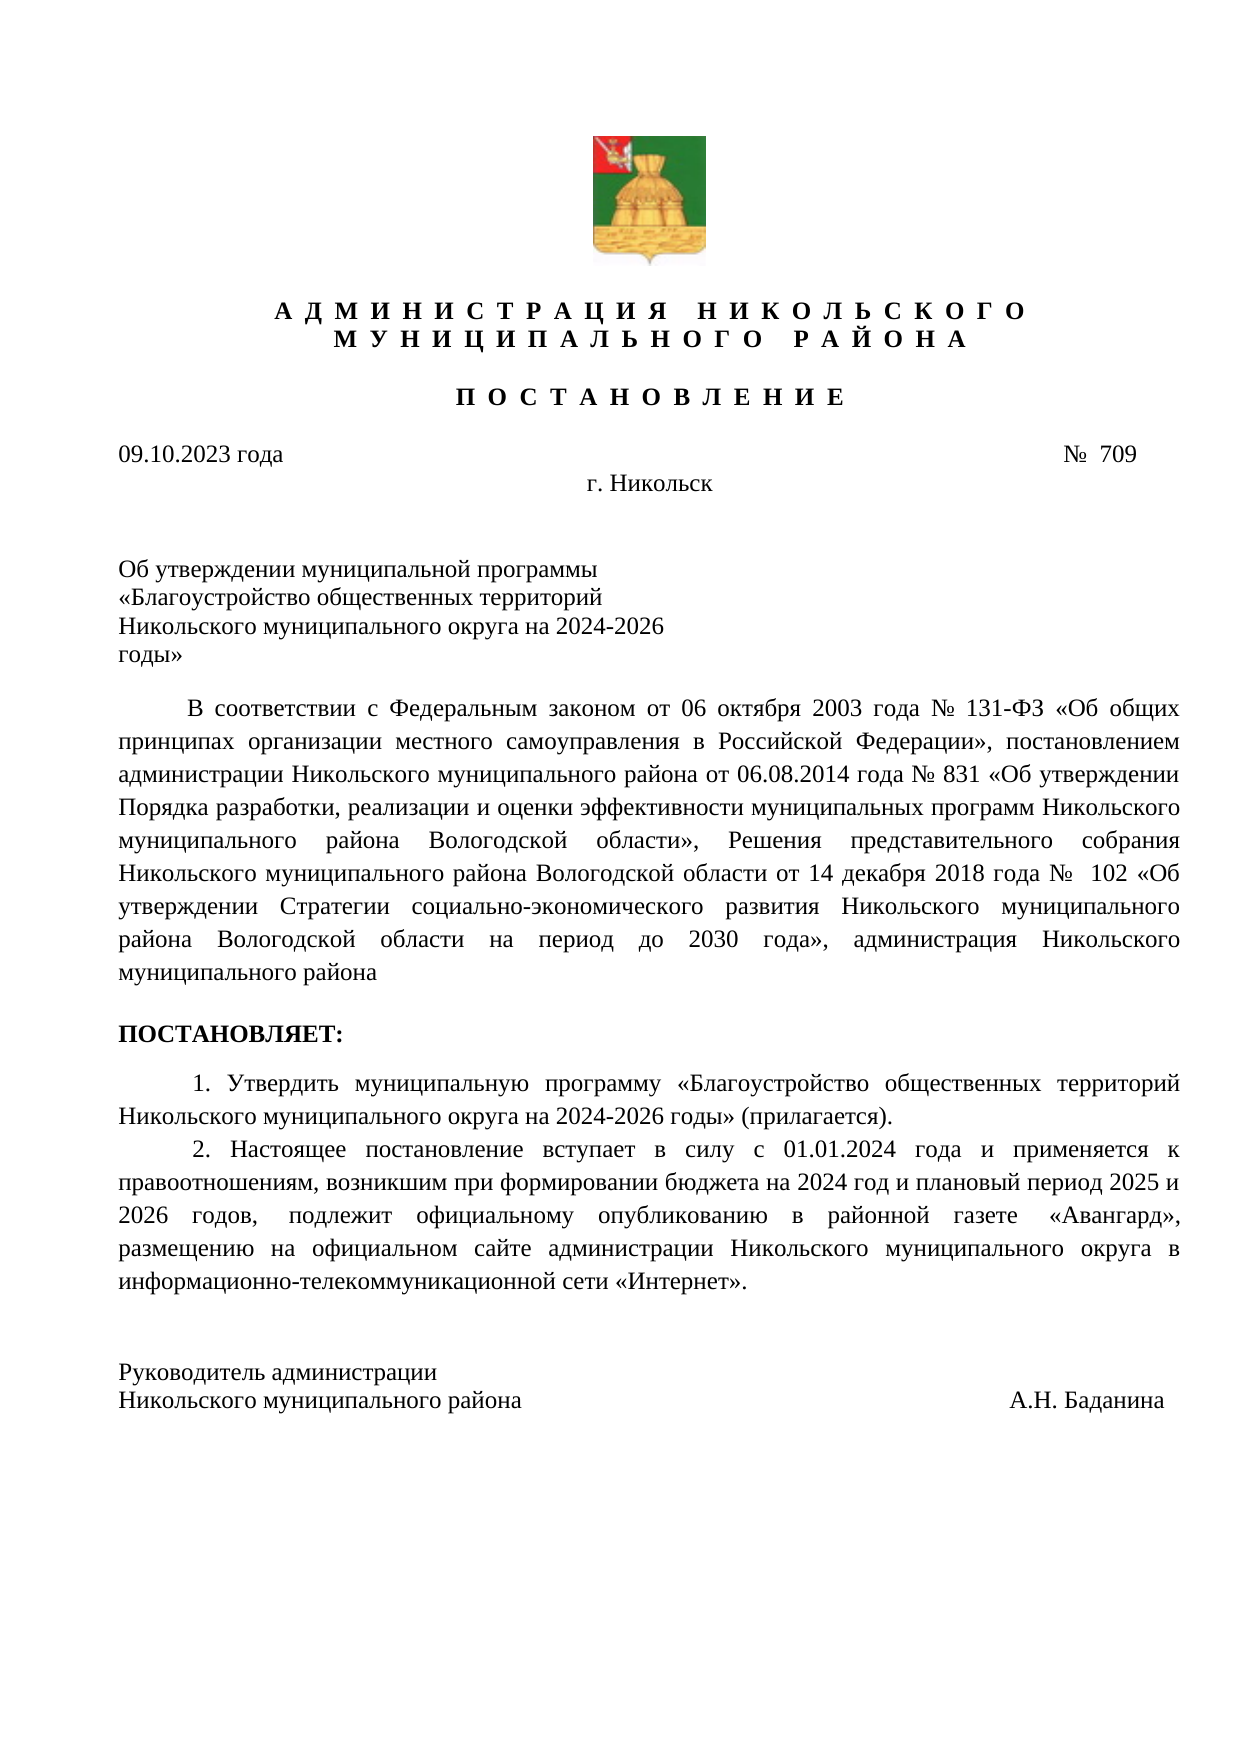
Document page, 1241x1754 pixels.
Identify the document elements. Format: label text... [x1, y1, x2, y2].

text 09.10.2023 года № 709 [118, 439, 1181, 468]
text 2. Настоящее постановление вступает в силу с 01.01.2024 года и применяется к правоотношениям, возникшим при формировании бюджета на 2024 год и плановый период 2025 и 2026 годов, подлежит официальному опубликованию в районной газете «Авангард», размещению на официальном сайте администрации Никольского муниципального округа в информационно-телекоммуникационной сети «Интернет». [118, 1134, 1181, 1295]
text 1. Утвердить муниципальную программу «Благоустройство общественных территорий Никольского муниципального округа на 2024-2026 годы» (прилагается). [118, 1068, 1181, 1130]
text В соответствии с Федеральным законом от 06 октября 2003 года № 131-ФЗ «Об общих принципах организации местного самоуправления в Российской Федерации», постановлением администрации Никольского муниципального района от 06.08.2014 года № 831 «Об утверждении Порядка разработки, реализации и оценки эффективности муниципальных программ Никольского муниципального района Вологодской области», Решения представительного собрания Никольского муниципального района Вологодской области от 14 декабря 2018 года № 102 «Об утверждении Стратегии социально-экономического развития Никольского муниципального района Вологодской области на период до 2030 года», администрация Никольского муниципального района [118, 693, 1181, 986]
picture [593, 136, 706, 266]
text Никольского муниципального района А.Н. Баданина [118, 1385, 1181, 1414]
text Об утверждении муниципальной программы «Благоустройство общественных территорий Никольского муниципального округа на 2024-2026 годы» [118, 554, 679, 669]
text Руководитель администрации [118, 1357, 1181, 1385]
text АДМИНИСТРАЦИЯ НИКОЛЬСКОГО [118, 296, 1181, 324]
text ПОСТАНОВЛЯЕТ: [118, 1019, 1181, 1047]
text МУНИЦИПАЛЬНОГО РАЙОНА [118, 324, 1181, 353]
text г. Никольск [118, 468, 1181, 497]
text ПОСТАНОВЛЕНИЕ [118, 382, 1181, 411]
